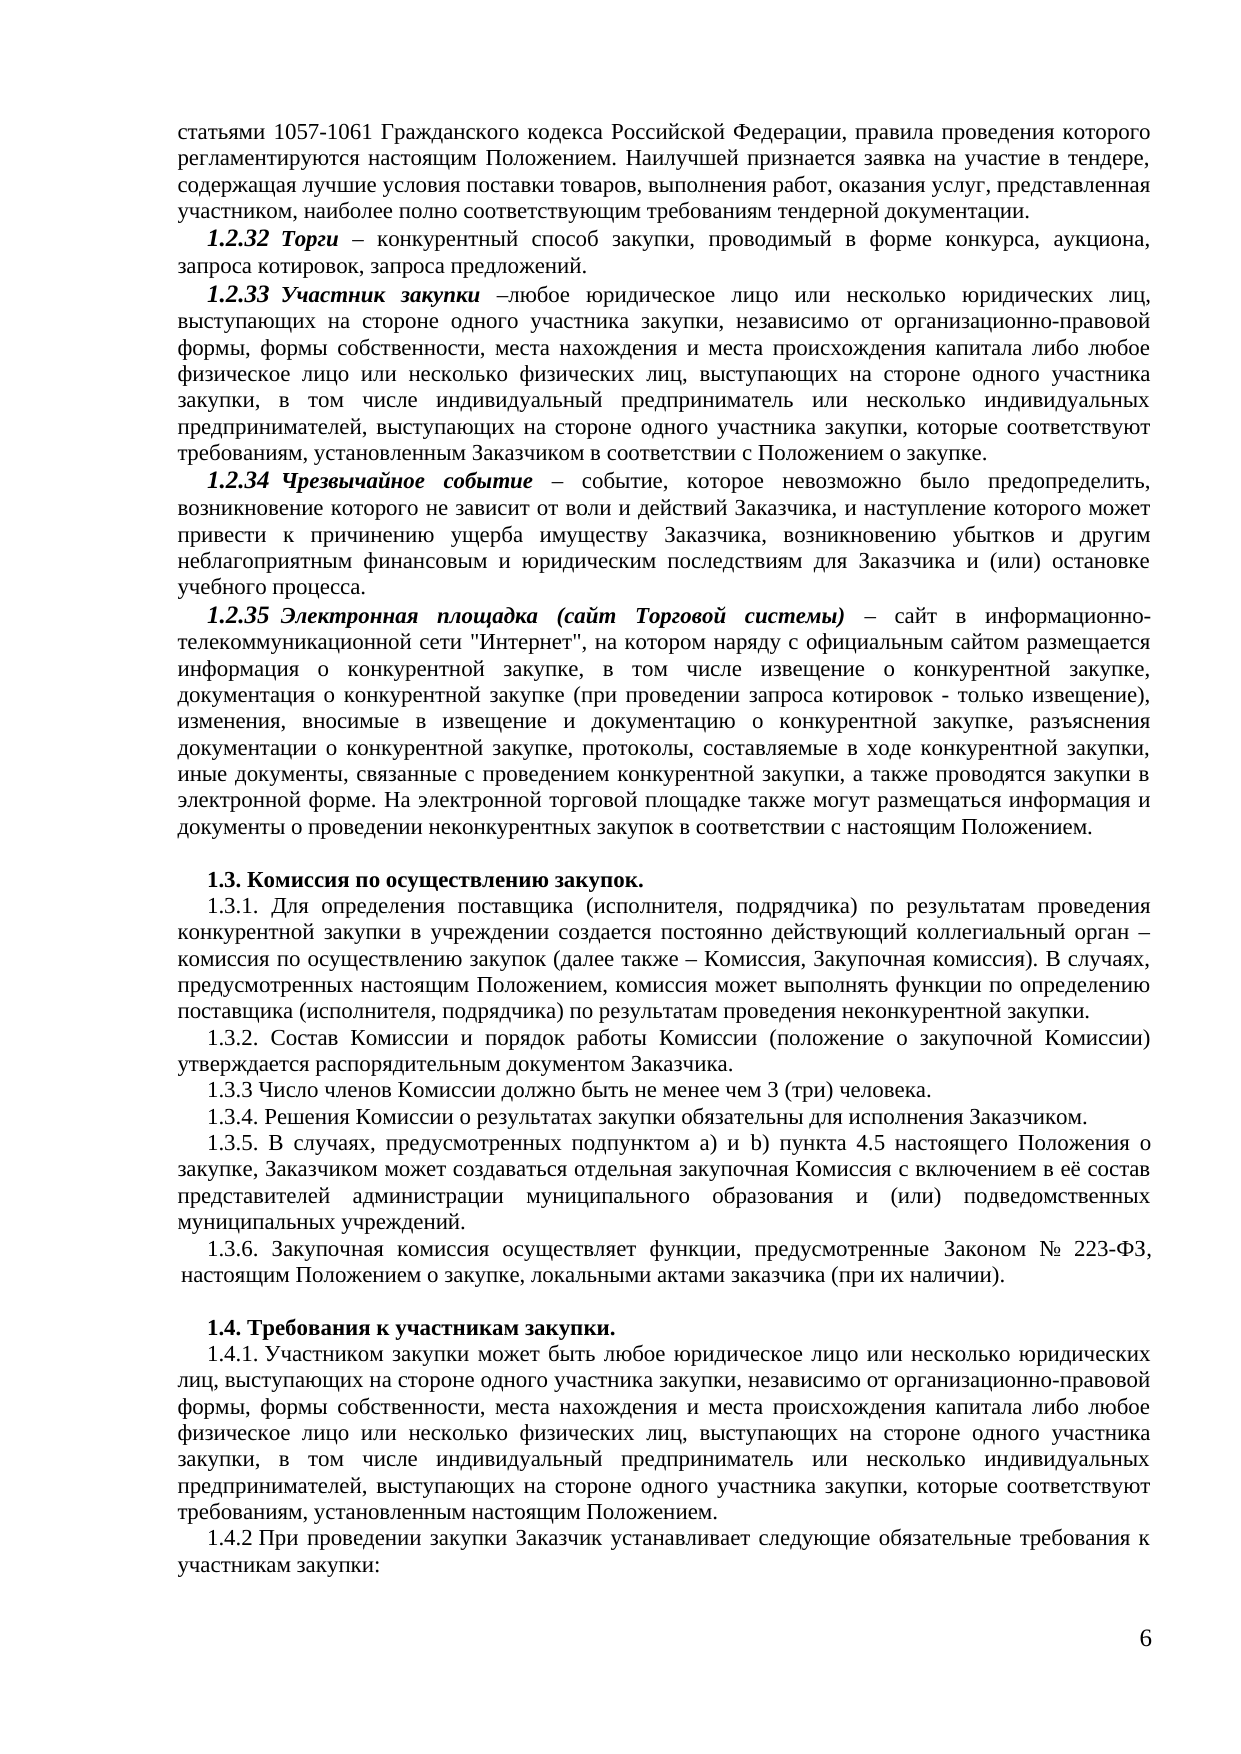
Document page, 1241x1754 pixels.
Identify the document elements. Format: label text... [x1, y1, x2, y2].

subtitle 1.3. Комиссия по осуществлению закупок. [177, 866, 1152, 892]
list Чрезвычайное событие – событие, которое невозможно было предопределить, возникновение которого не зависит от воли и действий Заказчика, и наступление которого может привести к причинению ущерба имуществу Заказчика, возникновению убытков и другим неблагоприятным финансовым и юридическим последствиям для Заказчика и (или) остановке учебного процесса. [177, 466, 1152, 600]
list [177, 118, 1152, 223]
text 1.3.1. Для определения поставщика (исполнителя, подрядчика) по результатам проведения конкурентной закупки в учреждении создается постоянно действующий коллегиальный орган – комиссия по осуществлению закупок (далее также – Комиссия, Закупочная комиссия). В случаях, предусмотренных настоящим Положением, комиссия может выполнять функции по определению поставщика (исполнителя, подрядчика) по результатам проведения неконкурентной закупки. [177, 892, 1152, 1024]
text 1.3.3 Число членов Комиссии должно быть не менее чем 3 (три) человека. [177, 1076, 1152, 1103]
subtitle 1.4. Требования к участникам закупки. [177, 1314, 1152, 1340]
text 1.3.5. В случаях, предусмотренных подпунктом а) и b) пункта 4.5 настоящего Положения о закупке, Заказчиком может создаваться отдельная закупочная Комиссия с включением в её состав представителей администрации муниципального образования и (или) подведомственных муниципальных учреждений. [177, 1129, 1152, 1234]
list Электронная площадка (сайт Торговой системы) – сайт в информационно-телекоммуникационной сети "Интернет", на котором наряду с официальным сайтом размещается информация о конкурентной закупке, в том числе извещение о конкурентной закупке, документация о конкурентной закупке (при проведении запроса котировок - только извещение), изменения, вносимые в извещение и документацию о конкурентной закупке, разъяснения документации о конкурентной закупке, протоколы, составляемые в ходе конкурентной закупки, иные документы, связанные с проведением конкурентной закупки, а также проводятся закупки в электронной форме. На электронной торговой площадке также могут размещаться информация и документы о проведении неконкурентных закупок в соответствии с настоящим Положением. [177, 600, 1152, 839]
text 1.3.2. Состав Комиссии и порядок работы Комиссии (положение о закупочной Комиссии) утверждается распорядительным документом Заказчика. [177, 1024, 1152, 1076]
text 1.4.2 При проведении закупки Заказчик устанавливает следующие обязательные требования к участникам закупки: [177, 1524, 1152, 1577]
list Торги – конкурентный способ закупки, проводимый в форме конкурса, аукциона, запроса котировок, запроса предложений. [177, 223, 1152, 279]
text 1.4.1. Участником закупки может быть любое юридическое лицо или несколько юридических лиц, выступающих на стороне одного участника закупки, независимо от организационно-правовой формы, формы собственности, места нахождения и места происхождения капитала либо любое физическое лицо или несколько физических лиц, выступающих на стороне одного участника закупки, в том числе индивидуальный предприниматель или несколько индивидуальных предпринимателей, выступающих на стороне одного участника закупки, которые соответствуют требованиям, установленным настоящим Положением. [177, 1340, 1152, 1524]
list Участник закупки –любое юридическое лицо или несколько юридических лиц, выступающих на стороне одного участника закупки, независимо от организационно-правовой формы, формы собственности, места нахождения и места происхождения капитала либо любое физическое лицо или несколько физических лиц, выступающих на стороне одного участника закупки, в том числе индивидуальный предприниматель или несколько индивидуальных предпринимателей, выступающих на стороне одного участника закупки, которые соответствуют требованиям, установленным Заказчиком в соответствии с Положением о закупке. [177, 279, 1152, 466]
text 1.3.4. Решения Комиссии о результатах закупки обязательны для исполнения Заказчиком. [177, 1103, 1152, 1129]
list 1.3.6. Закупочная комиссия осуществляет функции, предусмотренные Законом № 223-ФЗ, настоящим Положением о закупке, локальными актами заказчика (при их наличии). [181, 1234, 1152, 1287]
